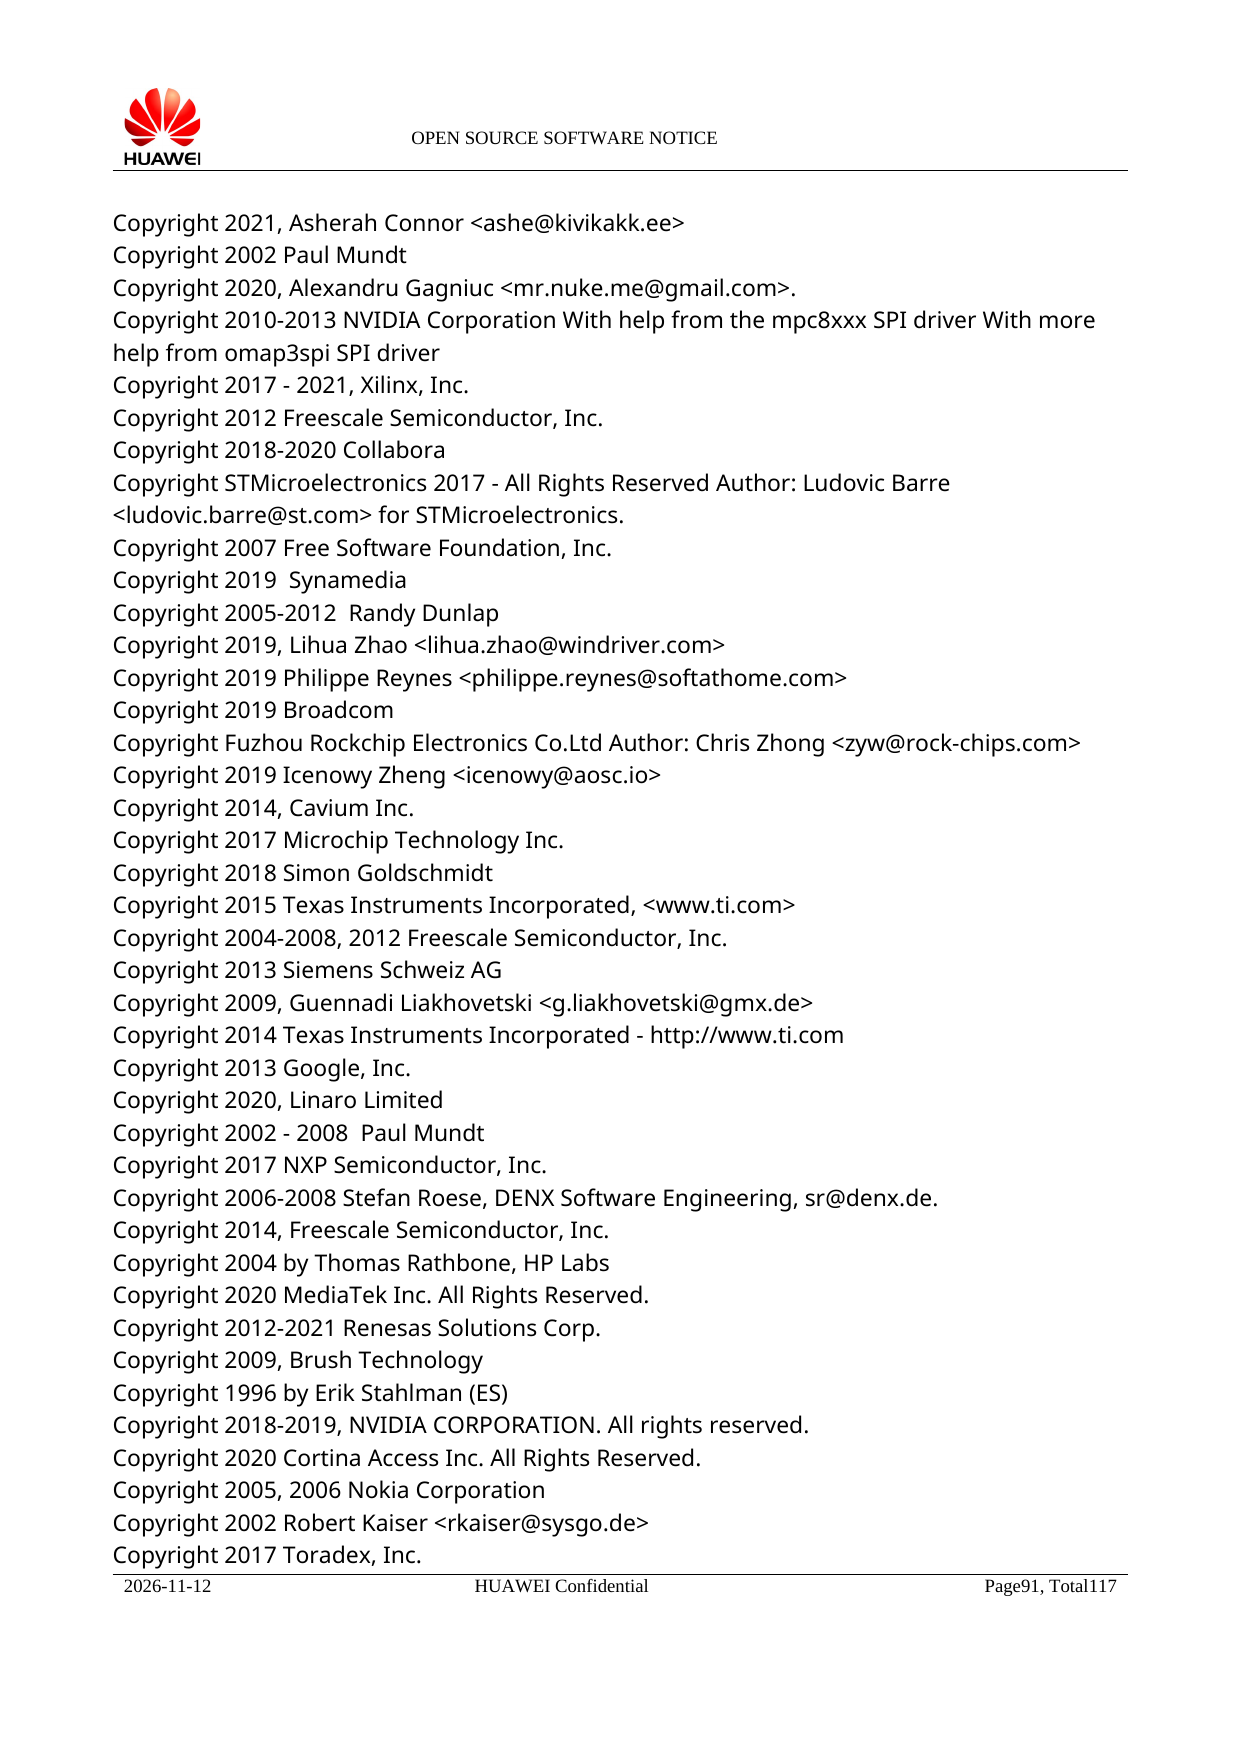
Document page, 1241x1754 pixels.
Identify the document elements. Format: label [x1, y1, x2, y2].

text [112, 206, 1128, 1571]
picture [124, 88, 201, 165]
